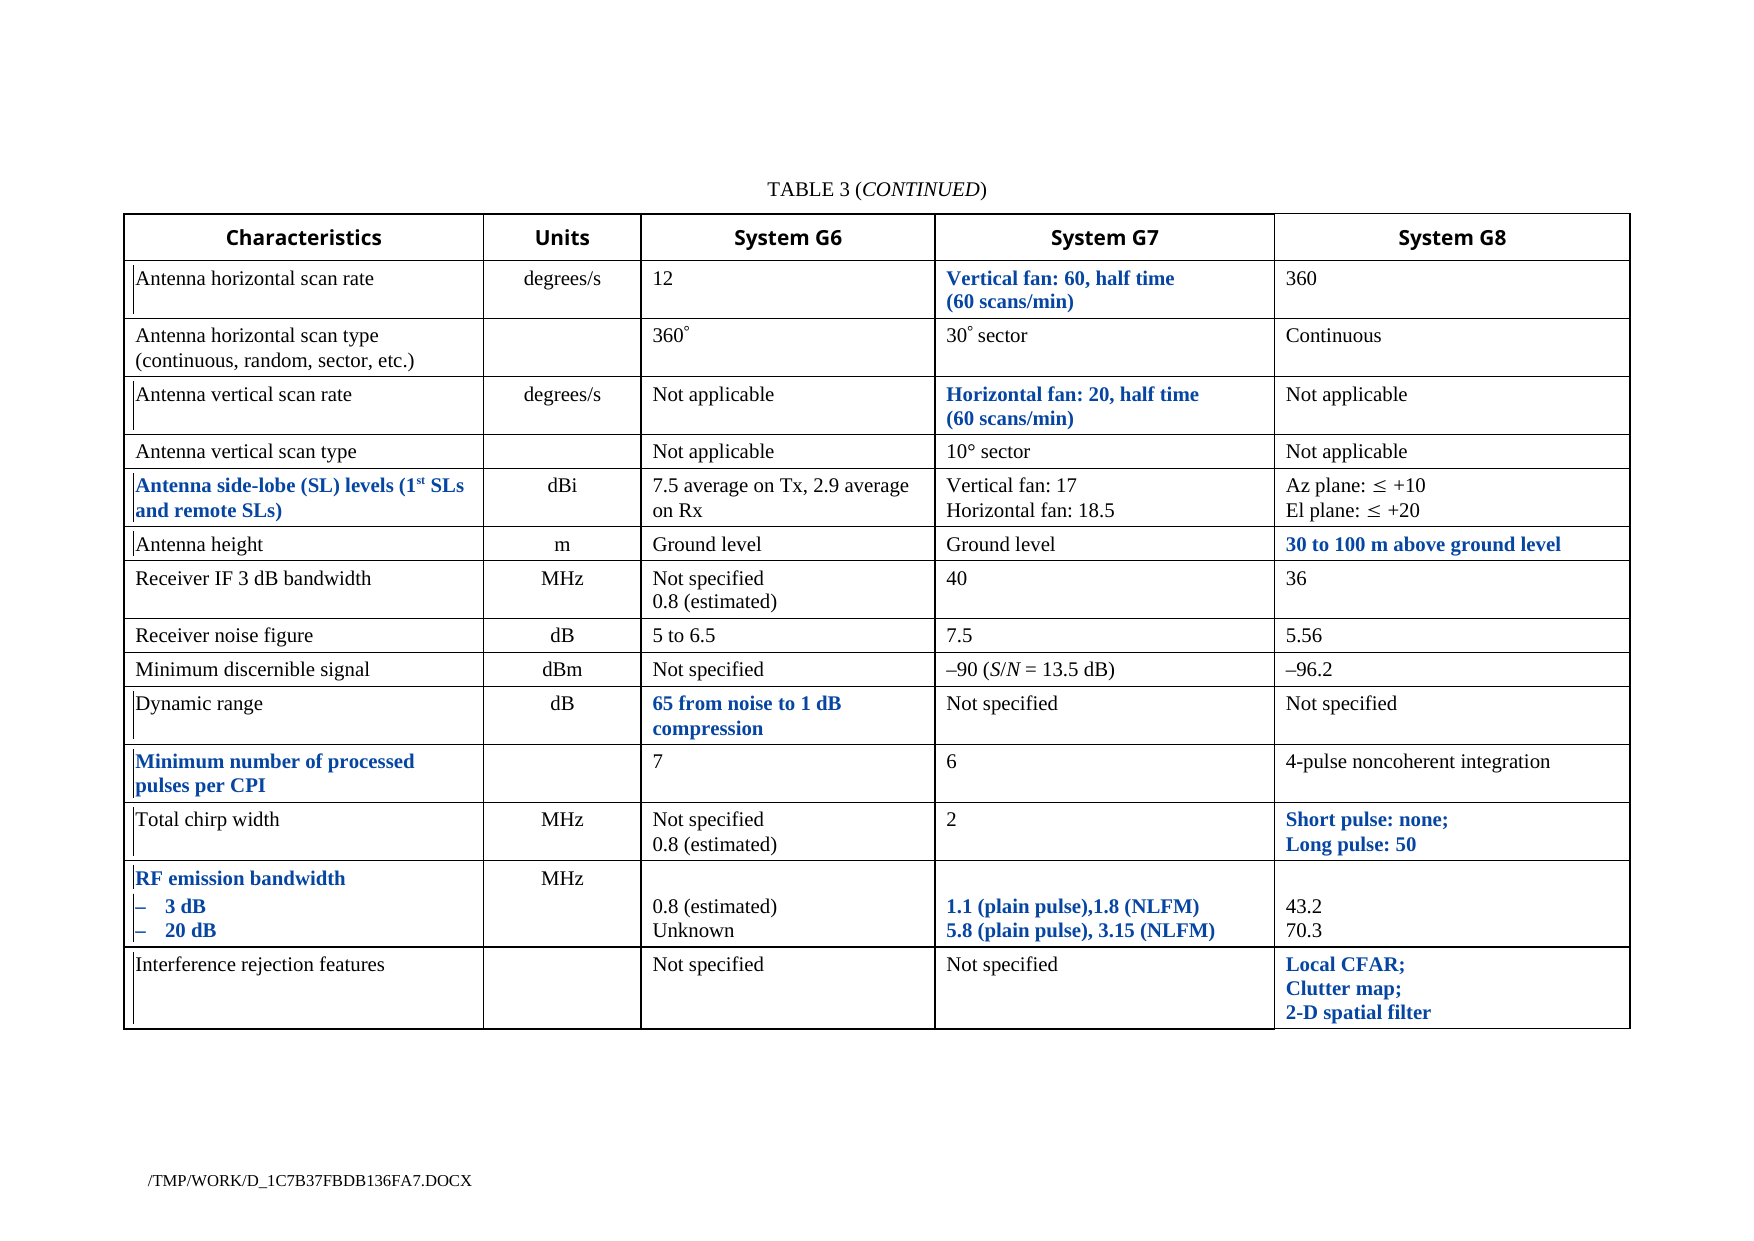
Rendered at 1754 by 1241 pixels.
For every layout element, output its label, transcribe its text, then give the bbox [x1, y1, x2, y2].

table_cell Dynamic range [125, 687, 483, 744]
table_cell RF emission bandwidth – 3 dB – 20 dB [125, 861, 483, 946]
table_cell 4-pulse noncoherent integration [1275, 745, 1629, 802]
table_cell Total chirp width [125, 803, 483, 860]
table_cell Not applicable [642, 435, 934, 468]
table_cell Not specified [936, 948, 1274, 1028]
table_cell Short pulse: none; Long pulse: 50 [1275, 803, 1629, 860]
table_cell MHz [484, 803, 640, 860]
table_cell [484, 745, 640, 802]
table_cell 12 [642, 261, 934, 318]
table_cell 40 [936, 561, 1274, 618]
table_cell Ground level [936, 527, 1274, 560]
table_cell Antenna horizontal scan rate [125, 261, 483, 318]
table_cell [484, 319, 640, 376]
table_cell Not specified [642, 948, 934, 1028]
table_cell Vertical fan: 60, half time (60 scans/min) [936, 261, 1274, 318]
table_cell Minimum discernible signal [125, 653, 483, 686]
table_cell 5.56 [1275, 619, 1629, 652]
table_cell Antenna side-lobe (SL) levels (1st SLs and remote SLs) [125, 469, 483, 526]
table_cell 30 sector [936, 319, 1274, 376]
table_header Units [484, 215, 640, 260]
table_cell 36 [1275, 561, 1629, 618]
table_cell 2 [936, 803, 1274, 860]
table_cell Not applicable [1275, 377, 1629, 434]
table_cell 10° sector [936, 435, 1274, 468]
table_cell Not specified [936, 687, 1274, 744]
table_cell Horizontal fan: 20, half time (60 scans/min) [936, 377, 1274, 434]
table_cell 7.5 [936, 619, 1274, 652]
table_cell degrees/s [484, 377, 640, 434]
table_cell dB [484, 619, 640, 652]
table_cell Not specified [1275, 687, 1629, 744]
table_cell 43.2 70.3 [1275, 861, 1629, 946]
table_cell 6 [936, 745, 1274, 802]
table_cell Interference rejection features [125, 948, 483, 1028]
table_cell Not applicable [642, 377, 934, 434]
table_cell –96.2 [1275, 653, 1629, 686]
table_cell dBm [484, 653, 640, 686]
table_cell degrees/s [484, 261, 640, 318]
table_cell Not specified 0.8 (estimated) [642, 803, 934, 860]
table_cell Antenna vertical scan rate [125, 377, 483, 434]
table_cell Receiver noise figure [125, 619, 483, 652]
table_cell Az plane: +10 El plane: +20 [1275, 469, 1629, 526]
table_cell 1.1 (plain pulse),1.8 (NLFM) 5.8 (plain pulse), 3.15 (NLFM) [936, 861, 1274, 946]
table_cell Antenna horizontal scan type (continuous, random, sector, etc.) [125, 319, 483, 376]
table_cell [484, 435, 640, 468]
table_cell 360 [1275, 261, 1629, 318]
table_cell Local CFAR; Clutter map; 2-D spatial filter [1275, 948, 1629, 1028]
table_cell Continuous [1275, 319, 1629, 376]
table_cell 0.8 (estimated) Unknown [642, 861, 934, 946]
table_header System G6 [642, 215, 934, 260]
table_cell Not applicable [1275, 435, 1629, 468]
table_cell [484, 948, 640, 1028]
table_cell 5 to 6.5 [642, 619, 934, 652]
table_header System G7 [936, 215, 1274, 260]
table_cell MHz [484, 561, 640, 618]
table_cell Antenna height [125, 527, 483, 560]
table_cell 30 to 100 m above ground level [1275, 527, 1629, 560]
table_cell Minimum number of processed pulses per CPI [125, 745, 483, 802]
table_cell 7.5 average on Tx, 2.9 average on Rx [642, 469, 934, 526]
table_cell –90 (S/N = 13.5 dB) [936, 653, 1274, 686]
text TABLE 3 (continued) [148, 176, 1606, 201]
table_cell MHz [484, 861, 640, 946]
table_cell Receiver IF 3 dB bandwidth [125, 561, 483, 618]
table_cell 360 [642, 319, 934, 376]
table_cell 7 [642, 745, 934, 802]
table_cell m [484, 527, 640, 560]
table_cell Not specified [642, 653, 934, 686]
table_header Characteristics [125, 215, 483, 260]
table_cell Antenna vertical scan type [125, 435, 483, 468]
table_cell Ground level [642, 527, 934, 560]
table_cell 65 from noise to 1 dB compression [642, 687, 934, 744]
table_cell dB [484, 687, 640, 744]
table_cell dBi [484, 469, 640, 526]
table_cell Vertical fan: 17 Horizontal fan: 18.5 [936, 469, 1274, 526]
table_header System G8 [1275, 214, 1629, 260]
table_cell Not specified 0.8 (estimated) [642, 561, 934, 618]
